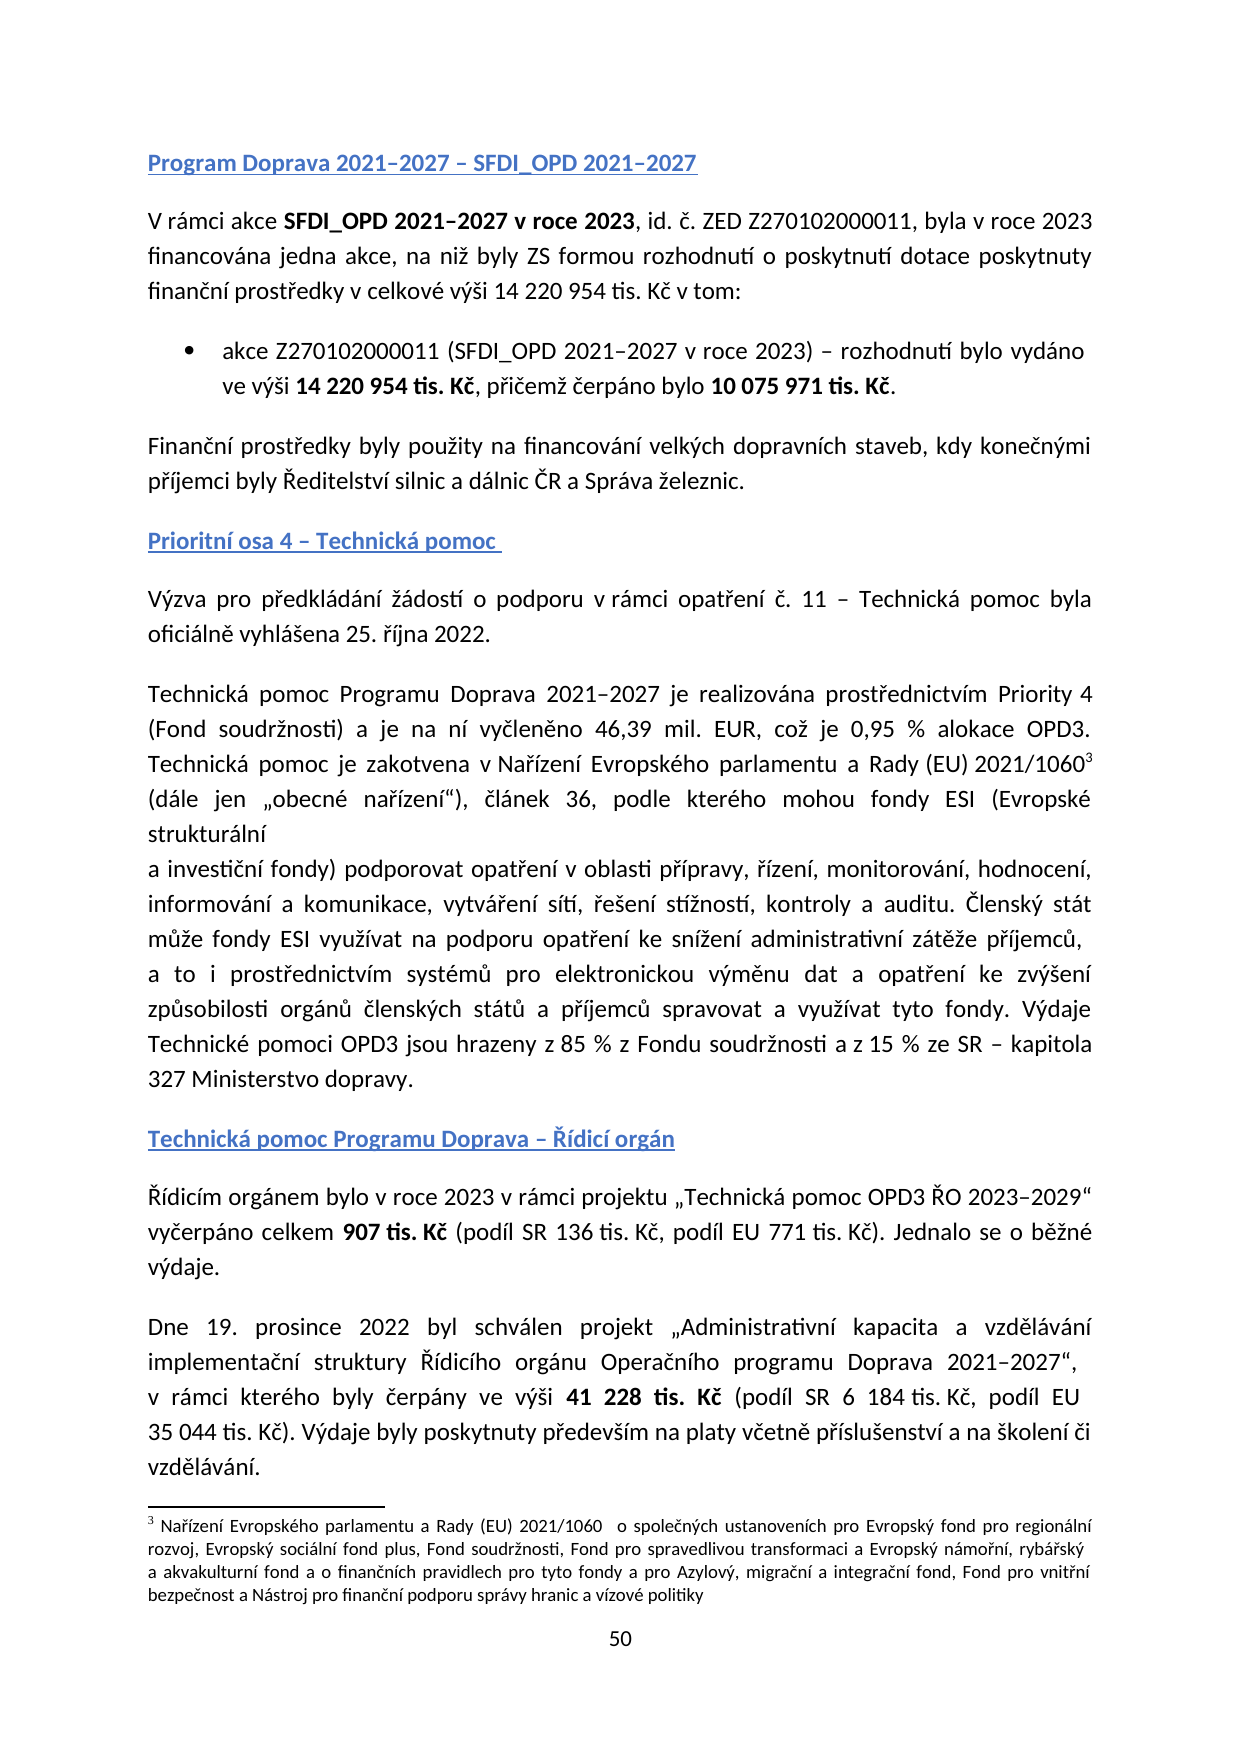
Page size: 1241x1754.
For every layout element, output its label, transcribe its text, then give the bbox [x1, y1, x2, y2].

text Technická pomoc Programu Doprava 2021–2027 je realizována prostřednictvím Priority 4 (Fond soudržnosti) a je na ní vyčleněno 46,39 mil. EUR, což je 0,95 % alokace OPD3. Technická pomoc je zakotvena v Nařízení Evropského parlamentu a Rady (EU) 2021/1060 (dále jen „obecné nařízení“), článek 36, podle kterého mohou fondy ESI (Evropské strukturální a investiční fondy) podporovat opatření v oblasti přípravy, řízení, monitorování, hodnocení, informování a komunikace, vytváření sítí, řešení stížností, kontroly a auditu. Členský stát může fondy ESI využívat na podporu opatření ke snížení administrativní zátěže příjemců, a to i prostřednictvím systémů pro elektronickou výměnu dat a opatření ke zvýšení způsobilosti orgánů členských států a příjemců spravovat a využívat tyto fondy. Výdaje Technické pomoci OPD3 jsou hrazeny z 85 % z Fondu soudržnosti a z 15 % ze SR – kapitola 327 Ministerstvo dopravy. [148, 678, 1093, 1094]
text akce Z270102000011 (SFDI_OPD 2021–2027 v roce 2023) – rozhodnutí bylo vydáno ve výši 14 220 954 tis. Kč, přičemž čerpáno bylo 10 075 971 tis. Kč. [185, 336, 1093, 401]
text Řídicím orgánem bylo v roce 2023 v rámci projektu „Technická pomoc OPD3 ŘO 2023–2029“ vyčerpáno celkem 907 tis. Kč (podíl SR 136 tis. Kč, podíl EU 771 tis. Kč). Jednalo se o běžné výdaje. [148, 1181, 1093, 1282]
text Finanční prostředky byly použity na financování velkých dopravních staveb, kdy konečnými příjemci byly Ředitelství silnic a dálnic ČR a Správa železnic. [148, 431, 1093, 496]
text Dne 19. prosince 2022 byl schválen projekt „Administrativní kapacita a vzdělávání implementační struktury Řídicího orgánu Operačního programu Doprava 2021–2027“, v rámci kterého byly čerpány ve výši 41 228 tis. Kč (podíl SR 6 184 tis. Kč, podíl EU 35 044 tis. Kč). Výdaje byly poskytnuty především na platy včetně příslušenství a na školení či vzdělávání. [148, 1311, 1093, 1482]
text Výzva pro předkládání žádostí o podporu v rámci opatření č. 11 – Technická pomoc byla oficiálně vyhlášena 25. října 2022. [148, 583, 1093, 649]
text V rámci akce SFDI_OPD 2021–2027 v roce 2023, id. č. ZED Z270102000011, byla v roce 2023 financována jedna akce, na niž byly ZS formou rozhodnutí o poskytnutí dotace poskytnuty finanční prostředky v celkové výši 14 220 954 tis. Kč v tom: [148, 206, 1093, 306]
text Prioritní osa 4 – Technická pomoc [148, 526, 1093, 556]
text Program Doprava 2021–2027 – SFDI_OPD 2021–2027 [148, 148, 1093, 178]
text Technická pomoc Programu Doprava – Řídicí orgán [148, 1123, 1093, 1154]
